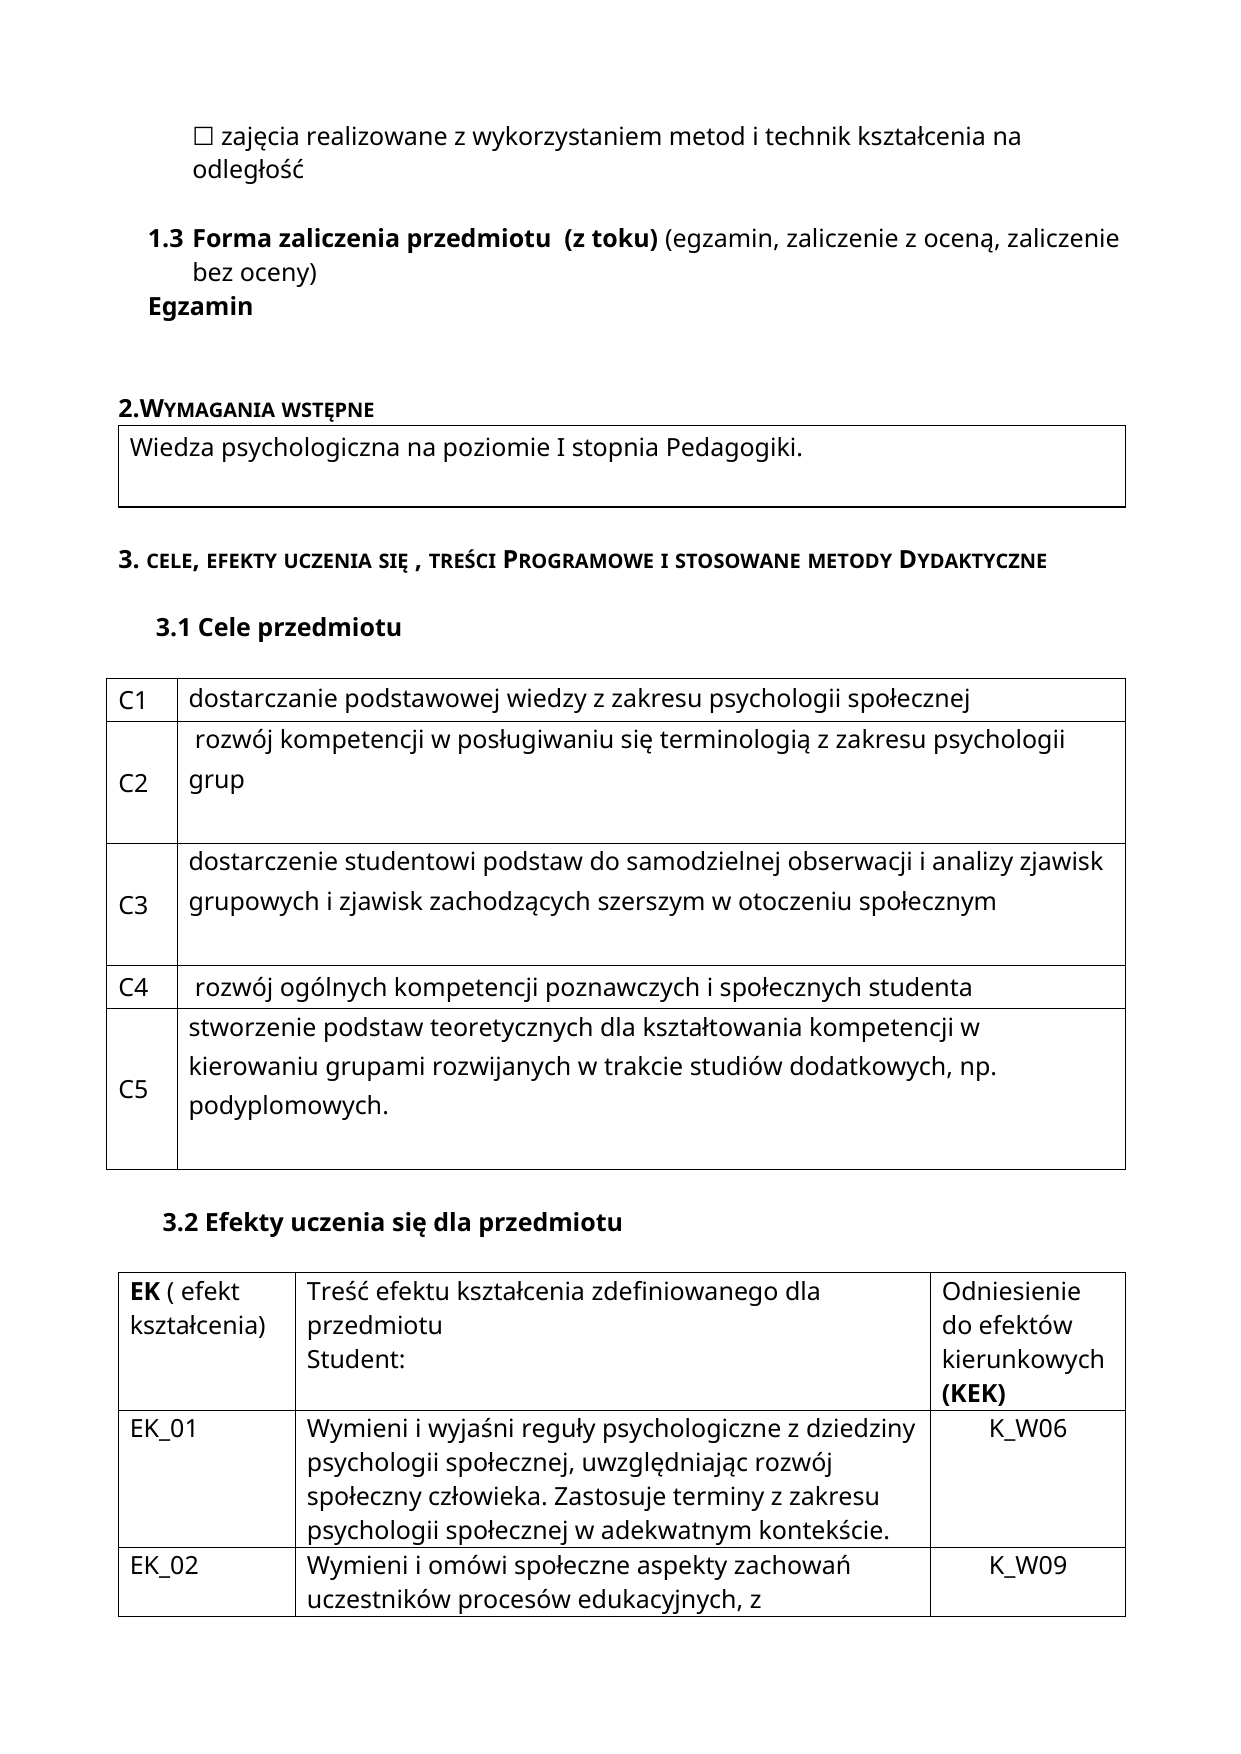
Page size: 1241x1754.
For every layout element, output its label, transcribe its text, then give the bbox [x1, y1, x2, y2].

table_cell C5 [107, 1009, 177, 1169]
table_cell EK_01 [119, 1411, 295, 1547]
table_cell K_W09 [931, 1548, 1125, 1616]
table_cell K_W06 [931, 1411, 1125, 1547]
table_header dostarczanie podstawowej wiedzy z zakresu psychologii społecznej [178, 679, 1125, 721]
table_cell C4 [107, 966, 177, 1008]
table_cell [296, 1548, 930, 1616]
table_cell rozwój kompetencji w posługiwaniu się terminologią z zakresu psychologii grup [178, 722, 1125, 843]
table_cell EK_02 [119, 1548, 295, 1616]
table_cell Wymieni i wyjaśni reguły psychologiczne z dziedziny psychologii społecznej, uwzględniając rozwój społeczny człowieka. Zastosuje terminy z zakresu psychologii społecznej w adekwatnym kontekście. [296, 1411, 930, 1547]
text ☐ zajęcia realizowane z wykorzystaniem metod i technik kształcenia na odległość [192, 118, 1122, 186]
text Egzamin [148, 288, 1122, 322]
text 3.1 Cele przedmiotu [156, 609, 1122, 644]
table_cell C3 [107, 844, 177, 965]
table_header Treść efektu kształcenia zdefiniowanego dla przedmiotu Student: [296, 1273, 930, 1409]
table_cell C2 [107, 722, 177, 843]
table_header C1 [107, 679, 177, 721]
table_cell stworzenie podstaw teoretycznych dla kształtowania kompetencji w kierowaniu grupami rozwijanych w trakcie studiów dodatkowych, np. podyplomowych. [178, 1009, 1125, 1169]
text 3.2 Efekty uczenia się dla przedmiotu [162, 1204, 1122, 1238]
text 3. cele, efekty uczenia się , treści Programowe i stosowane metody Dydaktyczne [118, 541, 1122, 576]
table_header Wiedza psychologiczna na poziomie I stopnia Pedagogiki. [119, 426, 1125, 506]
table_cell dostarczenie studentowi podstaw do samodzielnej obserwacji i analizy zjawisk grupowych i zjawisk zachodzących szerszym w otoczeniu społecznym [178, 844, 1125, 965]
table_header EK ( efekt kształcenia) [119, 1273, 295, 1409]
text 1.3 Forma zaliczenia przedmiotu (z toku) (egzamin, zaliczenie z oceną, zaliczenie bez oceny) [148, 220, 1122, 288]
table_cell rozwój ogólnych kompetencji poznawczych i społecznych studenta [178, 966, 1125, 1008]
table_header Odniesienie do efektów kierunkowych (KEK) [931, 1273, 1125, 1409]
text 2.Wymagania wstępne [118, 391, 1122, 425]
